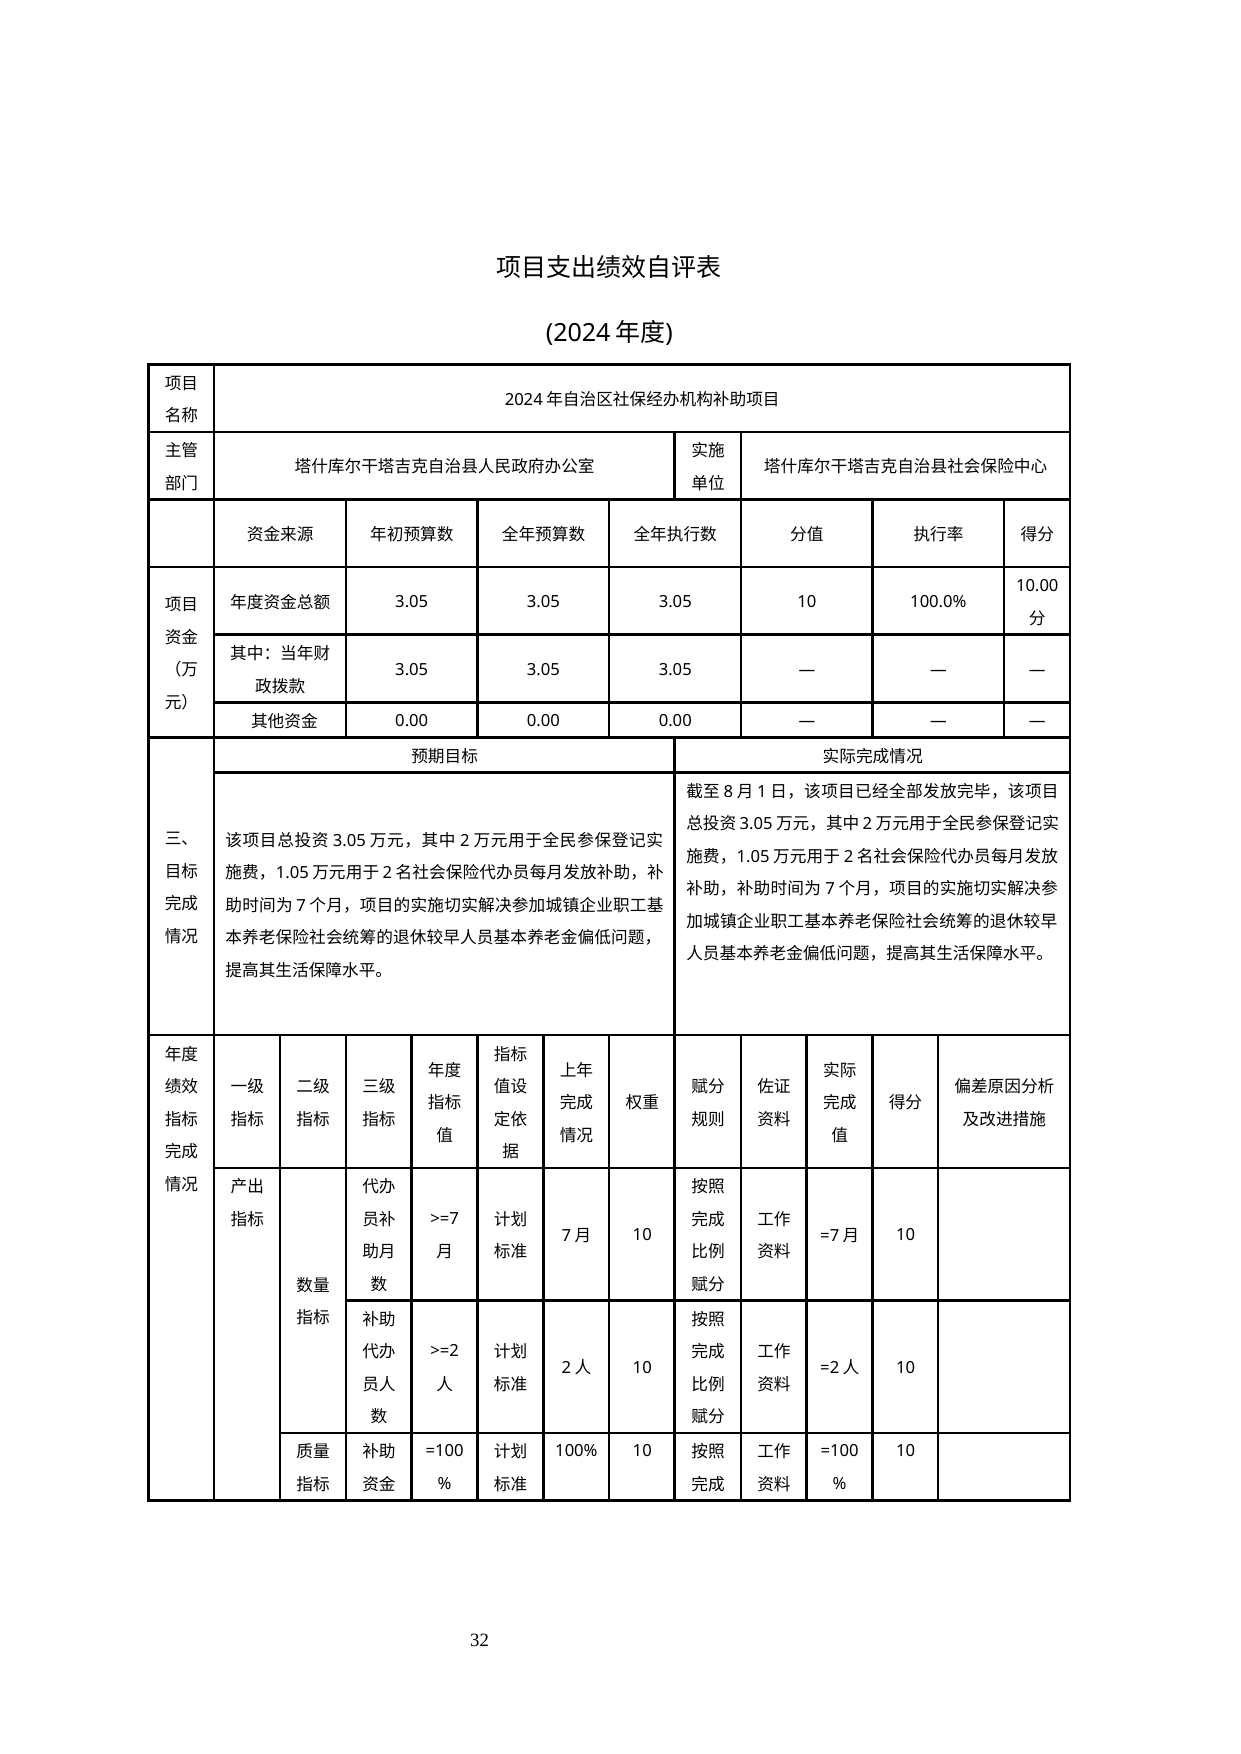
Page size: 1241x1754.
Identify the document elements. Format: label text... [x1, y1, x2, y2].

table_cell 3.05 [479, 636, 608, 701]
table_cell 10 [610, 1302, 673, 1432]
table_cell 年初预算数 [347, 501, 476, 566]
table_cell 3.05 [610, 636, 740, 701]
table_cell 2人 [545, 1302, 608, 1432]
table_cell 项目资金 （万元） [150, 568, 213, 736]
table_cell 代办员补助月数 [347, 1169, 410, 1299]
table_cell 实际完成情况 [676, 739, 1069, 771]
table_cell [939, 1302, 1069, 1432]
table_cell 10.00分 [1005, 568, 1069, 633]
table_header 项目支出绩效自评表 [148, 233, 1070, 298]
table_cell 10 [874, 1434, 937, 1499]
table_cell 资金来源 [215, 501, 345, 566]
table_cell 计划标准 [479, 1302, 542, 1432]
table_cell 按照完成比例赋分 [676, 1169, 740, 1299]
table_cell 项目名称 [150, 366, 213, 431]
table_cell =2人 [808, 1302, 871, 1432]
table_cell 按照完成比例赋分 [676, 1434, 740, 1499]
table_cell 10 [742, 568, 871, 633]
table_cell =7月 [808, 1169, 871, 1299]
table_cell — [742, 704, 871, 736]
table_cell — [874, 636, 1003, 701]
table_cell 补助资金发放准确率 [347, 1434, 410, 1499]
table_cell 3.05 [479, 568, 608, 633]
table_cell 0.00 [347, 704, 476, 736]
table_cell — [874, 704, 1003, 736]
table_cell 计划标准 [479, 1434, 542, 1499]
table_cell 权重 [610, 1036, 673, 1166]
table_cell — [742, 636, 871, 701]
table_cell 10 [874, 1302, 937, 1432]
table_cell 其中：当年财政拨款 [215, 636, 345, 701]
table_cell 偏差原因分析及改进措施 [939, 1036, 1069, 1166]
table_cell 10 [874, 1169, 937, 1299]
table_cell 得分 [1005, 501, 1069, 566]
table_cell [150, 501, 213, 566]
table_cell 3.05 [610, 568, 740, 633]
table_cell 得分 [874, 1036, 937, 1166]
table_cell [939, 1169, 1069, 1299]
table_cell — [1005, 704, 1069, 736]
table_cell 工作资料 [742, 1169, 805, 1299]
table_cell 工作资料 [742, 1302, 805, 1432]
table_cell 三、目标完成情况 [150, 739, 213, 1034]
table_cell 全年预算数 [479, 501, 608, 566]
table_cell 截至8月1日，该项目已经全部发放完毕，该项目总投资3.05万元，其中2万元用于全民参保登记实施费，1.05万元用于2名社会保险代办员每月发放补助，补助时间为7个月，项目的实施切实解决参加城镇企业职工基本养老保险社会统筹的退休较早人员基本养老金偏低问题，提高其生活保障水平。 [676, 774, 1069, 1034]
table_cell 塔什库尔干塔吉克自治县人民政府办公室 [215, 433, 673, 498]
table_cell 补助代办员人数 [347, 1302, 410, 1432]
table_cell 100% [545, 1434, 608, 1499]
table_cell 计划标准 [479, 1169, 542, 1299]
table_cell 产出指标 [215, 1169, 279, 1499]
table_cell 年度资金总额 [215, 568, 345, 633]
table_cell 10 [610, 1169, 673, 1299]
table_cell 全年执行数 [610, 501, 740, 566]
table_cell 0.00 [479, 704, 608, 736]
table_cell 数量指标 [281, 1169, 345, 1432]
table_cell 指标值设定依据 [479, 1036, 542, 1166]
table_cell [939, 1434, 1069, 1499]
table_cell 赋分规则 [676, 1036, 740, 1166]
table_cell 二级指标 [281, 1036, 345, 1166]
table_cell 佐证资料 [742, 1036, 805, 1166]
table_cell 三级指标 [347, 1036, 410, 1166]
table_cell 100.0% [874, 568, 1003, 633]
table_cell 分值 [742, 501, 871, 566]
table_cell 预期目标 [215, 739, 673, 771]
table_cell (2024年度) [148, 298, 1070, 363]
table_cell 按照完成比例赋分 [676, 1302, 740, 1432]
table_cell 质量指标 [281, 1434, 345, 1499]
table_cell 年度指标值 [413, 1036, 476, 1166]
table_cell 0.00 [610, 704, 740, 736]
table_cell 3.05 [347, 568, 476, 633]
table_cell =100% [808, 1434, 871, 1499]
table_cell 该项目总投资3.05万元，其中2万元用于全民参保登记实施费，1.05万元用于2名社会保险代办员每月发放补助，补助时间为7个月，项目的实施切实解决参加城镇企业职工基本养老保险社会统筹的退休较早人员基本养老金偏低问题，提高其生活保障水平。 [215, 774, 673, 1034]
table_cell 塔什库尔干塔吉克自治县社会保险中心 [742, 433, 1069, 498]
table_cell 工作资料 [742, 1434, 805, 1499]
table_cell — [1005, 636, 1069, 701]
table_cell 其他资金 [215, 704, 345, 736]
table_cell 2024年自治区社保经办机构补助项目 [215, 366, 1069, 431]
table_cell =100% [413, 1434, 476, 1499]
table_cell 年度绩效指标完成情况 [150, 1036, 213, 1499]
table_cell 7月 [545, 1169, 608, 1299]
table_cell 上年完成情况 [545, 1036, 608, 1166]
table_cell 主管部门 [150, 433, 213, 498]
table_cell 10 [610, 1434, 673, 1499]
table_cell 实际完成值 [808, 1036, 871, 1166]
table_cell 实施单位 [676, 433, 740, 498]
table_cell 3.05 [347, 636, 476, 701]
table_cell >=7月 [413, 1169, 476, 1299]
table_cell >=2人 [413, 1302, 476, 1432]
table_cell 一级指标 [215, 1036, 279, 1166]
table_cell 执行率 [874, 501, 1003, 566]
